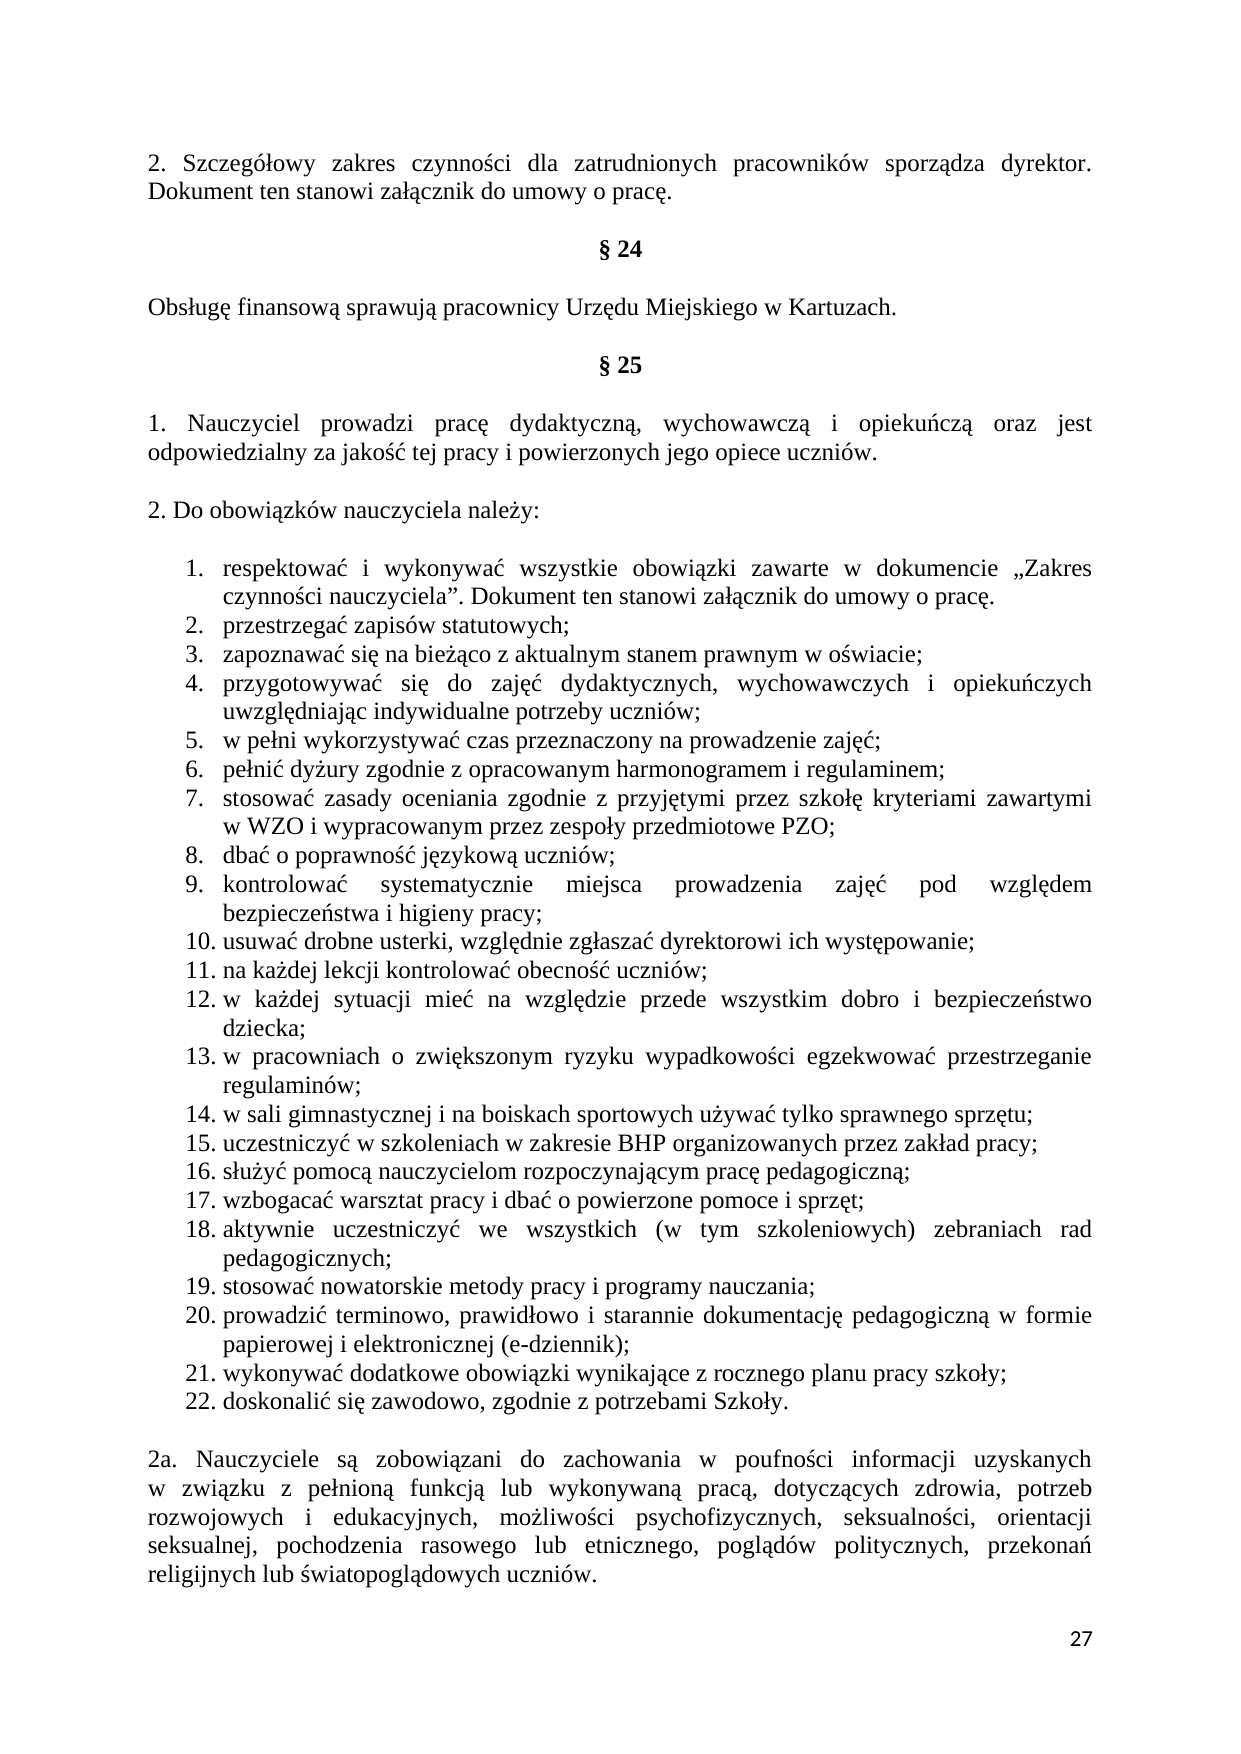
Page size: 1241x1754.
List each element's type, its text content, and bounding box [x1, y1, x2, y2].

list uczestniczyć w szkoleniach w zakresie BHP organizowanych przez zakład pracy; [185, 1128, 1093, 1156]
list w pełni wykorzystywać czas przeznaczony na prowadzenie zajęć; [185, 725, 1093, 754]
text 1. Nauczyciel prowadzi pracę dydaktyczną, wychowawczą i opiekuńczą oraz jest odpowiedzialny za jakość tej pracy i powierzonych jego opiece uczniów. [148, 408, 1093, 466]
text 2. Do obowiązków nauczyciela należy: [148, 495, 1093, 523]
list stosować zasady oceniania zgodnie z przyjętymi przez szkołę kryteriami zawartymi w WZO i wypracowanym przez zespoły przedmiotowe PZO; [185, 783, 1093, 840]
text § 25 [148, 350, 1093, 379]
list zapoznawać się na bieżąco z aktualnym stanem prawnym w oświacie; [185, 639, 1093, 668]
list dbać o poprawność językową uczniów; [185, 840, 1093, 869]
list przygotowywać się do zajęć dydaktycznych, wychowawczych i opiekuńczych uwzględniając indywidualne potrzeby uczniów; [185, 668, 1093, 725]
list aktywnie uczestniczyć we wszystkich (w tym szkoleniowych) zebraniach rad pedagogicznych; [185, 1214, 1093, 1271]
list doskonalić się zawodowo, zgodnie z potrzebami Szkoły. [185, 1386, 1093, 1415]
list prowadzić terminowo, prawidłowo i starannie dokumentację pedagogiczną w formie papierowej i elektronicznej (e-dziennik); [185, 1300, 1093, 1358]
text Obsługę finansową sprawują pracownicy Urzędu Miejskiego w Kartuzach. [148, 292, 1093, 321]
list w sali gimnastycznej i na boiskach sportowych używać tylko sprawnego sprzętu; [185, 1099, 1093, 1128]
list służyć pomocą nauczycielom rozpoczynającym pracę pedagogiczną; [185, 1156, 1093, 1185]
list w pracowniach o zwiększonym ryzyku wypadkowości egzekwować przestrzeganie regulaminów; [185, 1041, 1093, 1099]
text 2a. Nauczyciele są zobowiązani do zachowania w poufności informacji uzyskanych w związku z pełnioną funkcją lub wykonywaną pracą, dotyczących zdrowia, potrzeb rozwojowych i edukacyjnych, możliwości psychofizycznych, seksualności, orientacji seksualnej, pochodzenia rasowego lub etnicznego, poglądów politycznych, przekonań religijnych lub światopoglądowych uczniów. [148, 1444, 1093, 1588]
list usuwać drobne usterki, względnie zgłaszać dyrektorowi ich występowanie; [185, 926, 1093, 955]
list wykonywać dodatkowe obowiązki wynikające z rocznego planu pracy szkoły; [185, 1358, 1093, 1386]
list kontrolować systematycznie miejsca prowadzenia zajęć pod względem bezpieczeństwa i higieny pracy; [185, 869, 1093, 926]
list stosować nowatorskie metody pracy i programy nauczania; [185, 1271, 1093, 1300]
text 2. Szczegółowy zakres czynności dla zatrudnionych pracowników sporządza dyrektor. Dokument ten stanowi załącznik do umowy o pracę. [148, 148, 1093, 205]
list na każdej lekcji kontrolować obecność uczniów; [185, 955, 1093, 984]
list respektować i wykonywać wszystkie obowiązki zawarte w dokumencie „Zakres czynności nauczyciela”. Dokument ten stanowi załącznik do umowy o pracę. [185, 553, 1093, 610]
text § 24 [148, 234, 1093, 263]
list pełnić dyżury zgodnie z opracowanym harmonogramem i regulaminem; [185, 754, 1093, 783]
list przestrzegać zapisów statutowych; [185, 610, 1093, 639]
list wzbogacać warsztat pracy i dbać o powierzone pomoce i sprzęt; [185, 1185, 1093, 1214]
list w każdej sytuacji mieć na względzie przede wszystkim dobro i bezpieczeństwo dziecka; [185, 984, 1093, 1041]
